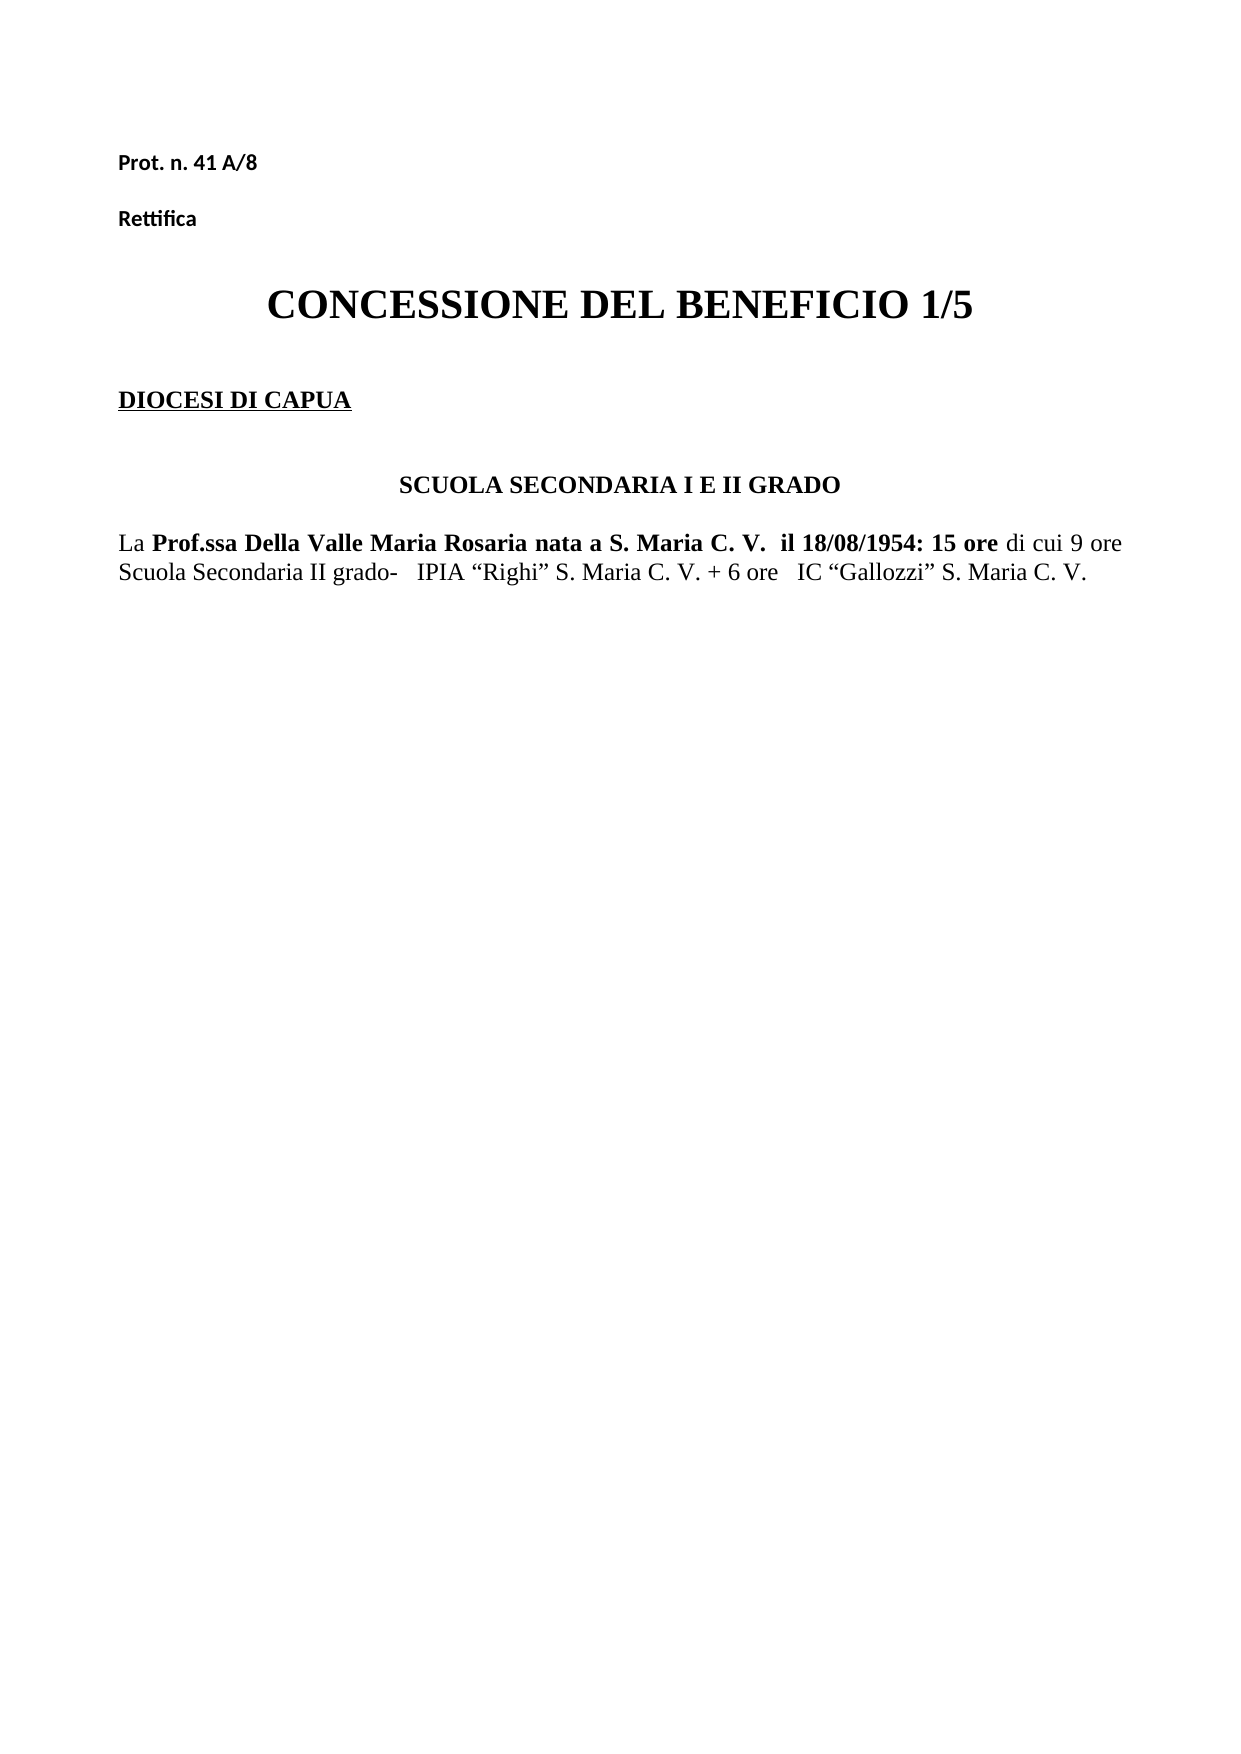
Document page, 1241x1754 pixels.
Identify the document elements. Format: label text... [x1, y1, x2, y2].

text La Prof.ssa Della Valle Maria Rosaria nata a S. Maria C. V. il 18/08/1954: 15 ore di cui 9 ore Scuola Secondaria II grado- IPIA “Righi” S. Maria C. V. + 6 ore IC “Gallozzi” S. Maria C. V. [118, 528, 1122, 586]
text Rettifica [118, 204, 1122, 232]
text CONCESSIONE DEL BENEFICIO 1/5 [118, 279, 1122, 327]
text Prot. n. 41 A/8 [118, 148, 1122, 176]
text SCUOLA SECONDARIA I E II GRADO [118, 471, 1122, 499]
text DIOCESI DI CAPUA [118, 385, 1122, 414]
